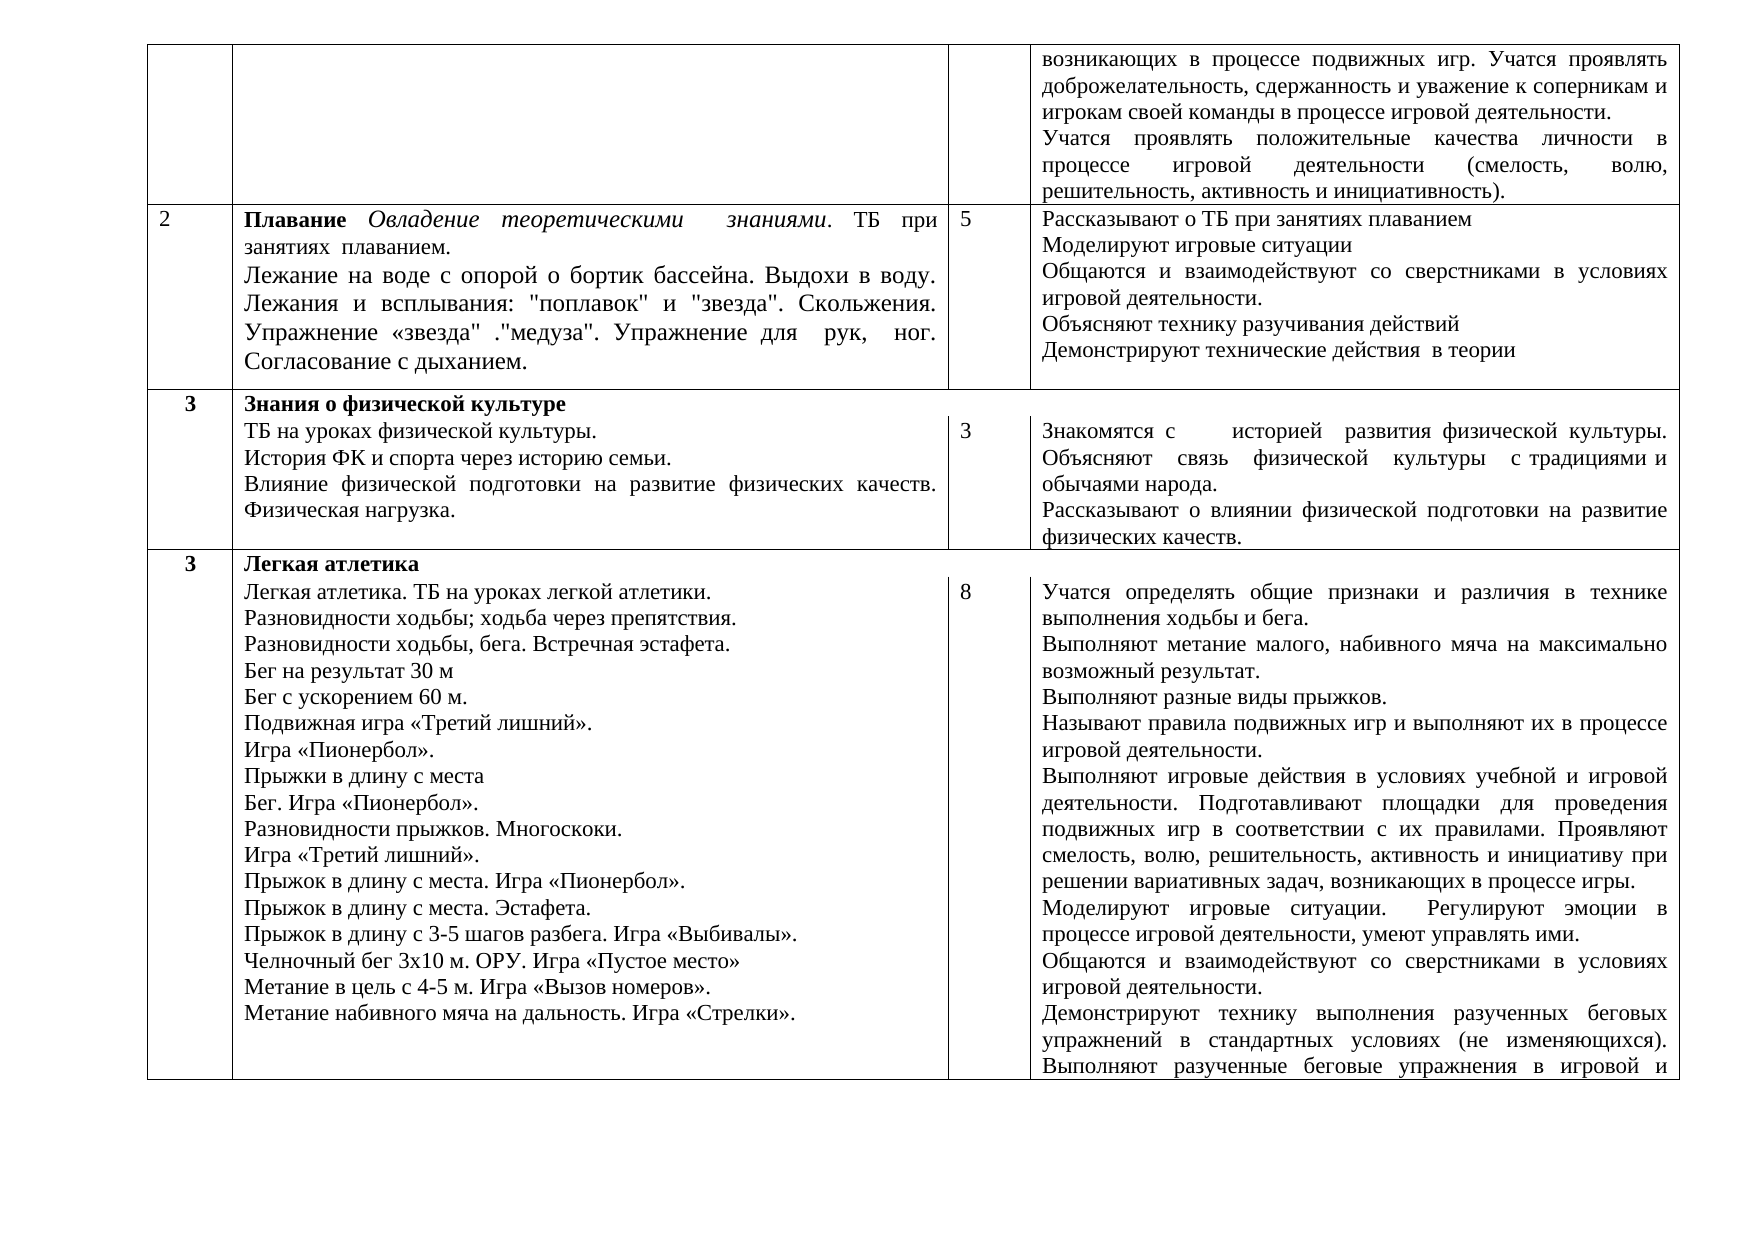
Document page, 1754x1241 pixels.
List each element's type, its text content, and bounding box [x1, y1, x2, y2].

table_cell Знакомятся с историей развития физической культуры. Объясняют связь физической культуры с традициями и обычаями народа. Рассказывают о влиянии физической подготовки на развитие физических качеств. [1031, 416, 1679, 549]
table_cell Рассказывают о ТБ при занятиях плаванием Моделируют игровые ситуации Общаются и взаимодействуют со сверстниками в условиях игровой деятельности. Объясняют технику разучивания действий Демонстрируют технические действия в теории [1031, 205, 1679, 389]
table_cell 3 [949, 416, 1030, 549]
table_cell 5 [949, 205, 1030, 389]
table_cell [1031, 577, 1679, 1078]
table_cell Плавание Овладение теоретическими знаниями. ТБ при занятиях плаванием. Лежание на воде с опорой о бортик бассейна. Выдохи в воду. Лежания и всплывания: "поплавок" и "звезда". Скольжения. Упражнение «звезда" ."медуза". Упражнение для рук, ног. Согласование с дыханием. [233, 205, 948, 389]
table_cell 2 [148, 45, 232, 203]
table_cell 3 [148, 550, 232, 1078]
table_cell Знания о физической культуре [233, 390, 1679, 416]
table_cell ТБ на уроках физической культуры. История ФК и спорта через историю семьи. Влияние физической подготовки на развитие физических качеств. Физическая нагрузка. [233, 416, 948, 549]
table_cell 2 [148, 205, 232, 389]
table_cell 3 [148, 390, 232, 549]
table_cell Легкая атлетика [233, 550, 1679, 577]
table_cell 8 [949, 577, 1030, 1078]
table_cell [233, 45, 948, 203]
table_cell 26 [949, 45, 1030, 203]
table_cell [1031, 45, 1679, 203]
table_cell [233, 577, 948, 1078]
